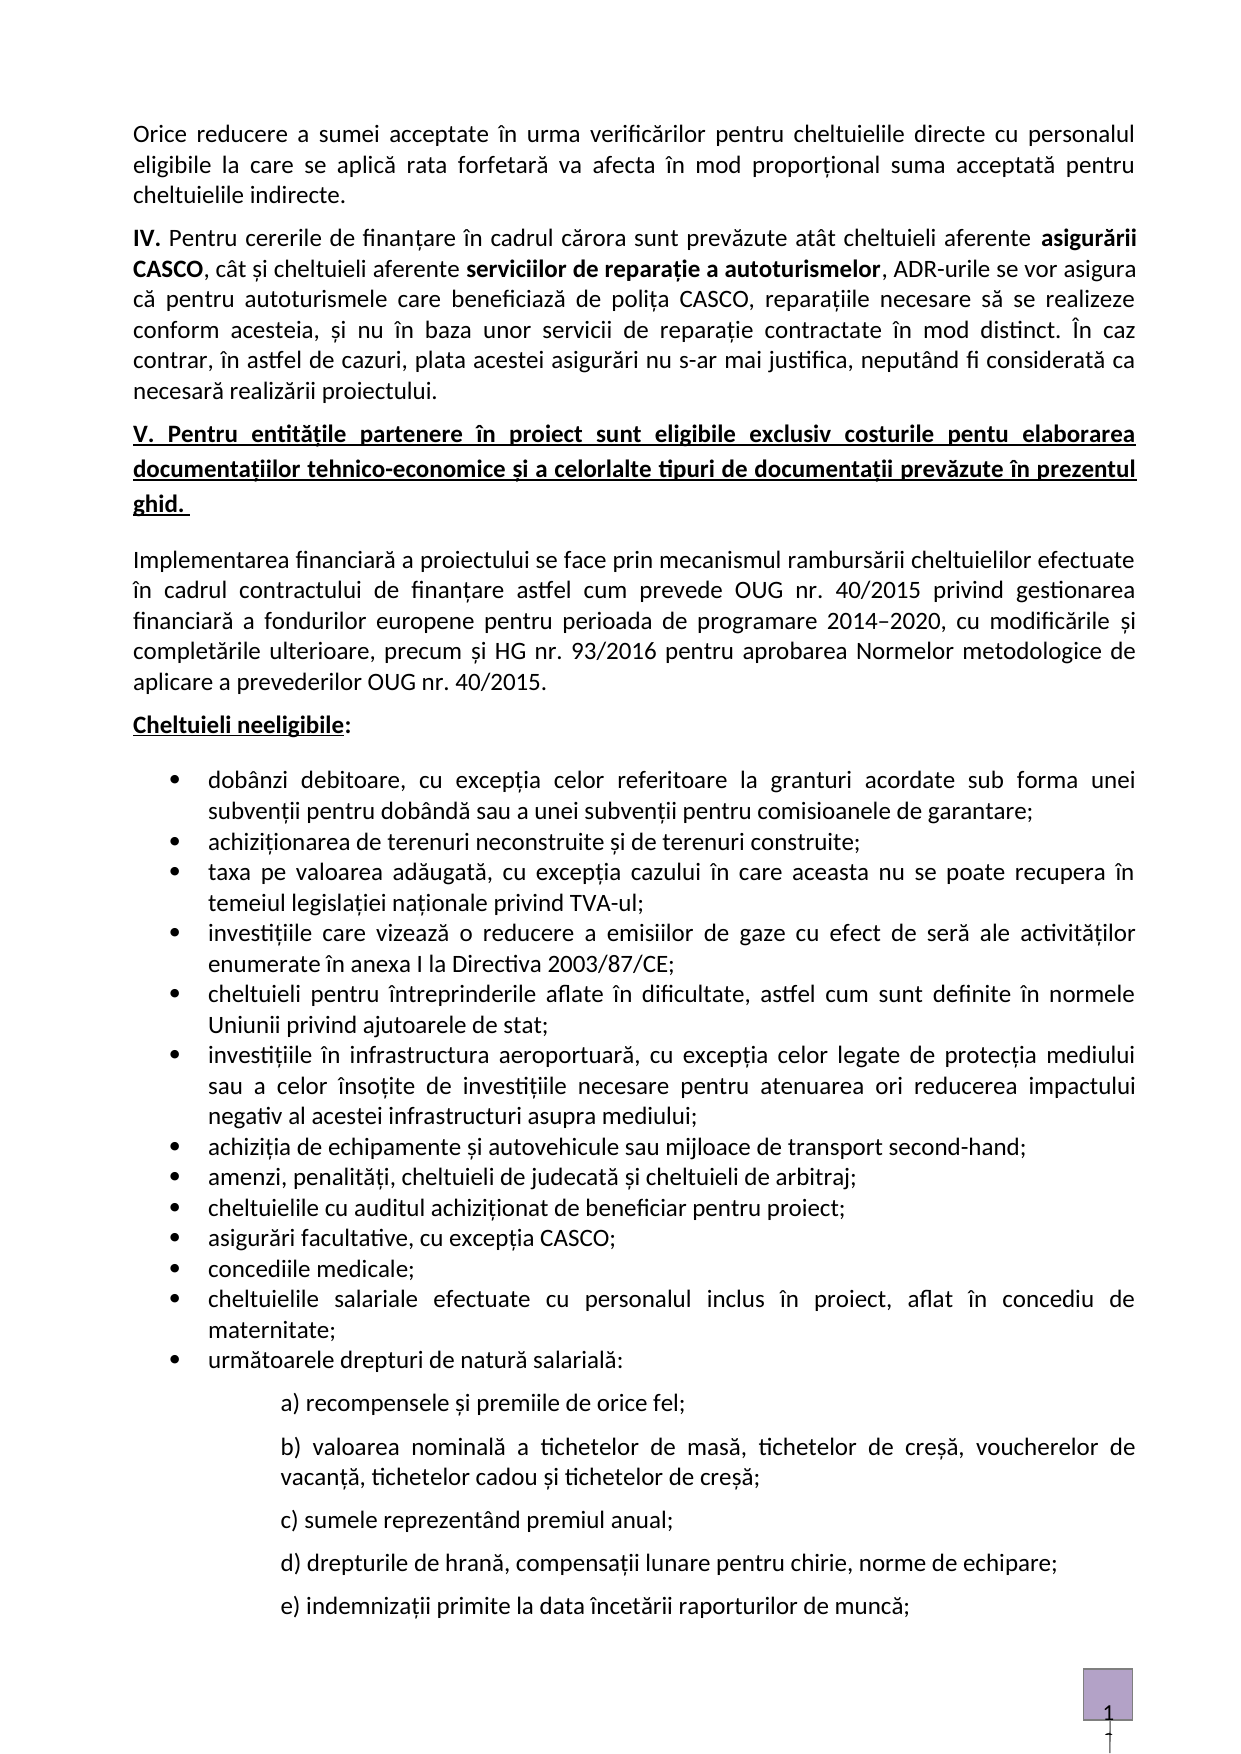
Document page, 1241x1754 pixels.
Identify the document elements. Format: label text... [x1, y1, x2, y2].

text Cheltuieli neeligibile: [133, 709, 1137, 739]
list achiziționarea de terenuri neconstruite și de terenuri construite; [170, 826, 1137, 856]
text b) valoarea nominală a tichetelor de masă, tichetelor de creșă, voucherelor de vacanță, tichetelor cadou şi tichetelor de creşă; [280, 1431, 1137, 1492]
text a) recompensele și premiile de orice fel; [280, 1388, 1137, 1418]
list achiziţia de echipamente şi autovehicule sau mijloace de transport second-hand; [170, 1131, 1137, 1161]
list asigurări facultative, cu excepția CASCO; [170, 1222, 1137, 1253]
list cheltuieli pentru întreprinderile aflate în dificultate, astfel cum sunt definite în normele Uniunii privind ajutoarele de stat; [170, 978, 1137, 1039]
list taxa pe valoarea adăugată, cu excepția cazului în care aceasta nu se poate recupera în temeiul legislației naționale privind TVA-ul; [170, 856, 1137, 917]
list următoarele drepturi de natură salarială: [170, 1344, 1137, 1375]
list dobânzi debitoare, cu excepția celor referitoare la granturi acordate sub forma unei subvenții pentru dobândă sau a unei subvenții pentru comisioanele de garantare; [170, 765, 1137, 826]
text Orice reducere a sumei acceptate în urma verificărilor pentru cheltuielile directe cu personalul eligibile la care se aplică rata forfetară va afecta în mod proporțional suma acceptată pentru cheltuielile indirecte. [133, 118, 1137, 210]
list cheltuielile cu auditul achiziționat de beneficiar pentru proiect; [170, 1192, 1137, 1222]
text V. Pentru entitățile partenere în proiect sunt eligibile exclusiv costurile pentu elaborarea documentațiilor tehnico-economice și a celorlalte tipuri de documentații prevăzute în prezentul ghid. [133, 418, 1137, 479]
list investițiile care vizează o reducere a emisiilor de gaze cu efect de seră ale activităților enumerate în anexa I la Directiva 2003/87/CE; [170, 917, 1137, 978]
text V. Pentru entitățile partenere în proiect sunt eligibile exclusiv costurile pentu elaborarea documentațiilor tehnico-economice și a celorlalte tipuri de documentații prevăzute în prezentul ghid. [133, 481, 1137, 518]
list concediile medicale; [170, 1253, 1137, 1283]
list amenzi, penalităţi, cheltuieli de judecată şi cheltuieli de arbitraj; [170, 1161, 1137, 1192]
text IV. Pentru cererile de finanţare în cadrul cărora sunt prevăzute atât cheltuieli aferente asigurării CASCO, cât și cheltuieli aferente serviciilor de reparație a autoturismelor, ADR-urile se vor asigura că pentru autoturismele care beneficiază de polița CASCO, reparațiile necesare să se realizeze conform acesteia, și nu în baza unor servicii de reparație contractate în mod distinct. În caz contrar, în astfel de cazuri, plata acestei asigurări nu s-ar mai justifica, neputând fi considerată ca necesară realizării proiectului. [133, 222, 1137, 405]
list investițiile în infrastructura aeroportuară, cu excepția celor legate de protecția mediului sau a celor însoțite de investițiile necesare pentru atenuarea ori reducerea impactului negativ al acestei infrastructuri asupra mediului; [170, 1039, 1137, 1131]
text Implementarea financiară a proiectului se face prin mecanismul rambursării cheltuielilor efectuate în cadrul contractului de finanțare astfel cum prevede OUG nr. 40/2015 privind gestionarea financiară a fondurilor europene pentru perioada de programare 2014–2020, cu modificările şi completările ulterioare, precum şi HG nr. 93/2016 pentru aprobarea Normelor metodologice de aplicare a prevederilor OUG nr. 40/2015. [133, 544, 1137, 696]
list cheltuielile salariale efectuate cu personalul inclus în proiect, aflat în concediu de maternitate; [170, 1283, 1137, 1344]
text d) drepturile de hrană, compensații lunare pentru chirie, norme de echipare; [280, 1547, 1137, 1578]
text c) sumele reprezentând premiul anual; [280, 1504, 1137, 1535]
text e) indemnizații primite la data încetării raporturilor de muncă; [280, 1590, 1137, 1621]
